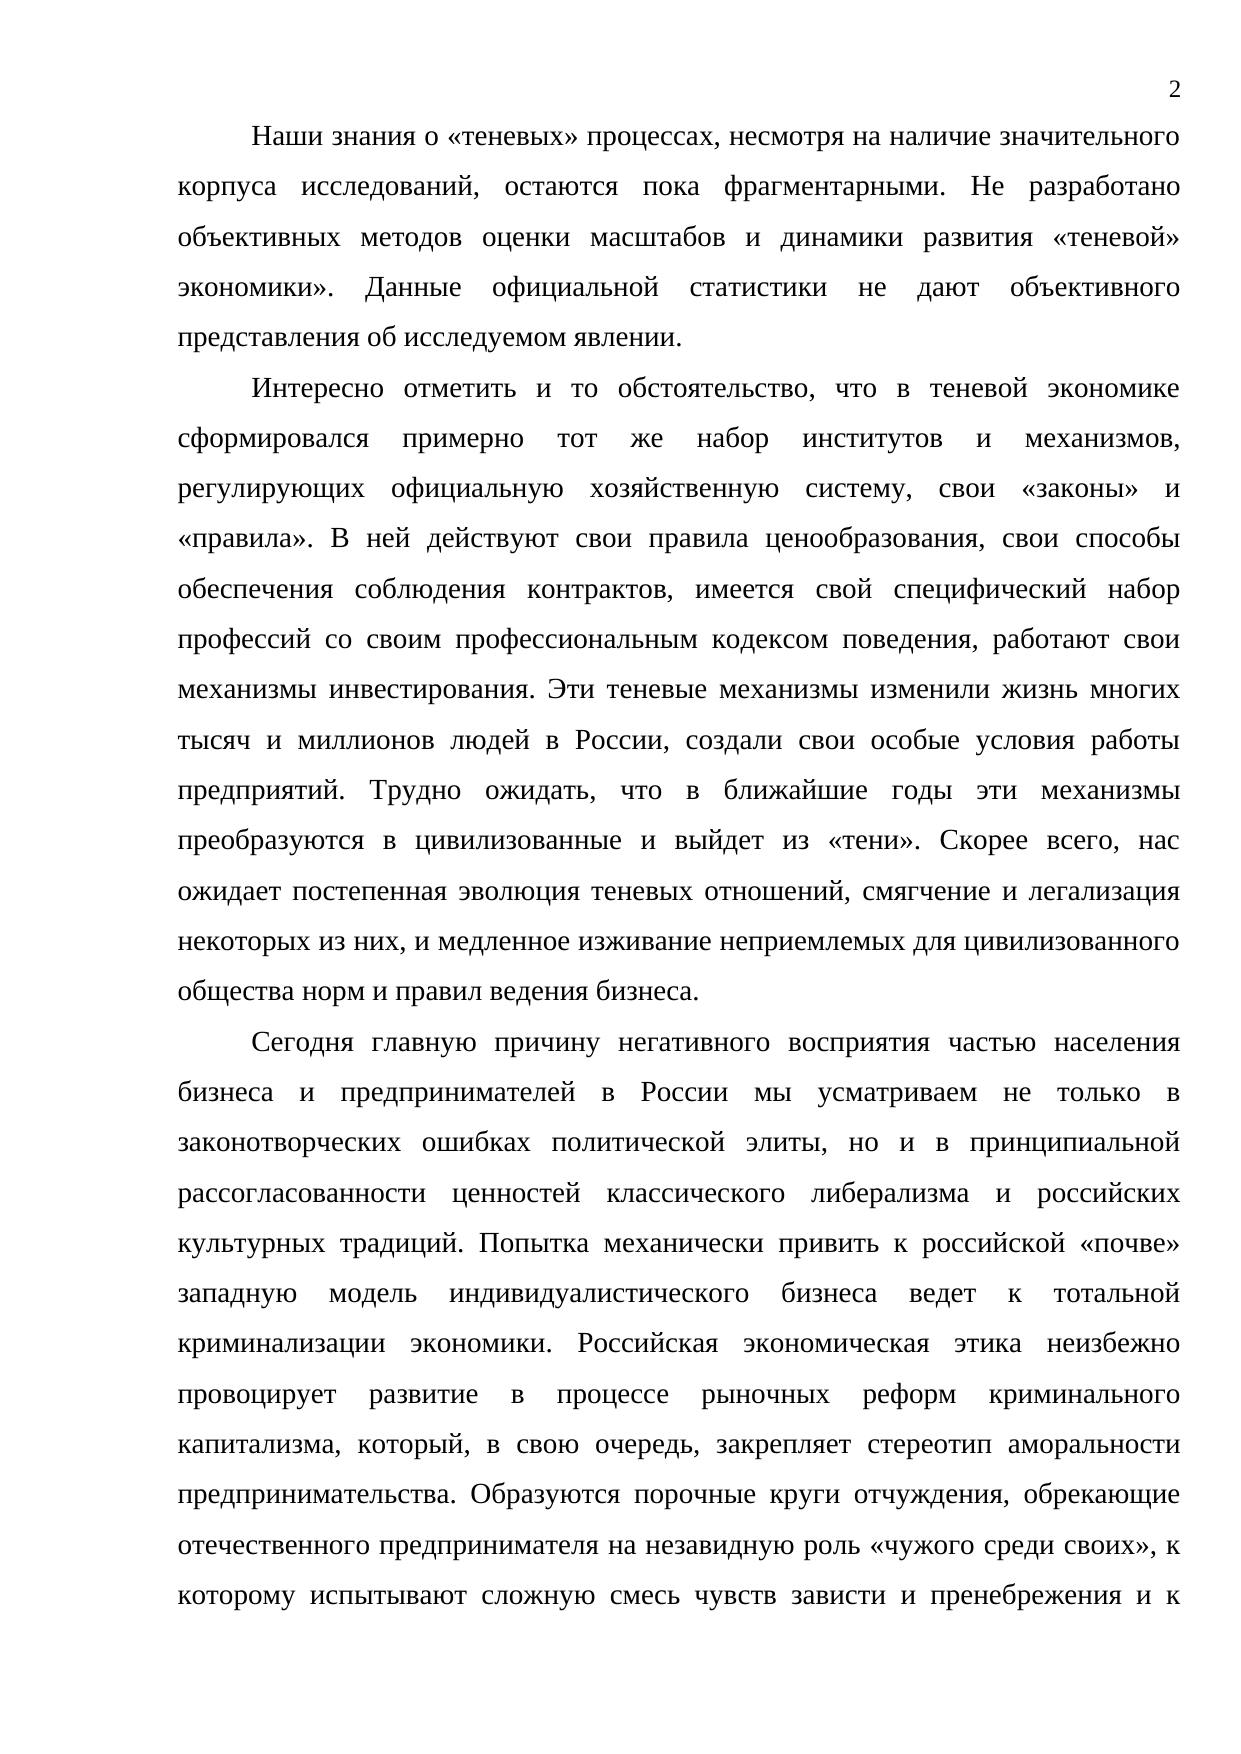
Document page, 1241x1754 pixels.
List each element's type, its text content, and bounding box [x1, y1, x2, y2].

text Наши знания о «теневых» процессах, несмотря на наличие значительного корпуса исследований, остаются пока фрагментарными. Не разработано объективных методов оценки масштабов и динамики развития «теневой» экономики». Данные официальной статистики не дают объективного представления об исследуемом явлении. [177, 118, 1181, 353]
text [177, 1024, 1181, 1611]
text Интересно отметить и то обстоятельство, что в теневой экономике сформировался примерно тот же набор институтов и механизмов, регулирующих официальную хозяйственную систему, свои «законы» и «правила». В ней действуют свои правила ценообразования, свои способы обеспечения соблюдения контрактов, имеется свой специфический набор профессий со своим профессиональным кодексом поведения, работают свои механизмы инвестирования. Эти теневые механизмы изменили жизнь многих тысяч и миллионов людей в России, создали свои особые условия работы предприятий. Трудно ожидать, что в ближайшие годы эти механизмы преобразуются в цивилизованные и выйдет из «тени». Скорее всего, нас ожидает постепенная эволюция теневых отношений, смягчение и легализация некоторых из них, и медленное изживание неприемлемых для цивилизованного общества норм и правил ведения бизнеса. [177, 370, 1181, 1007]
